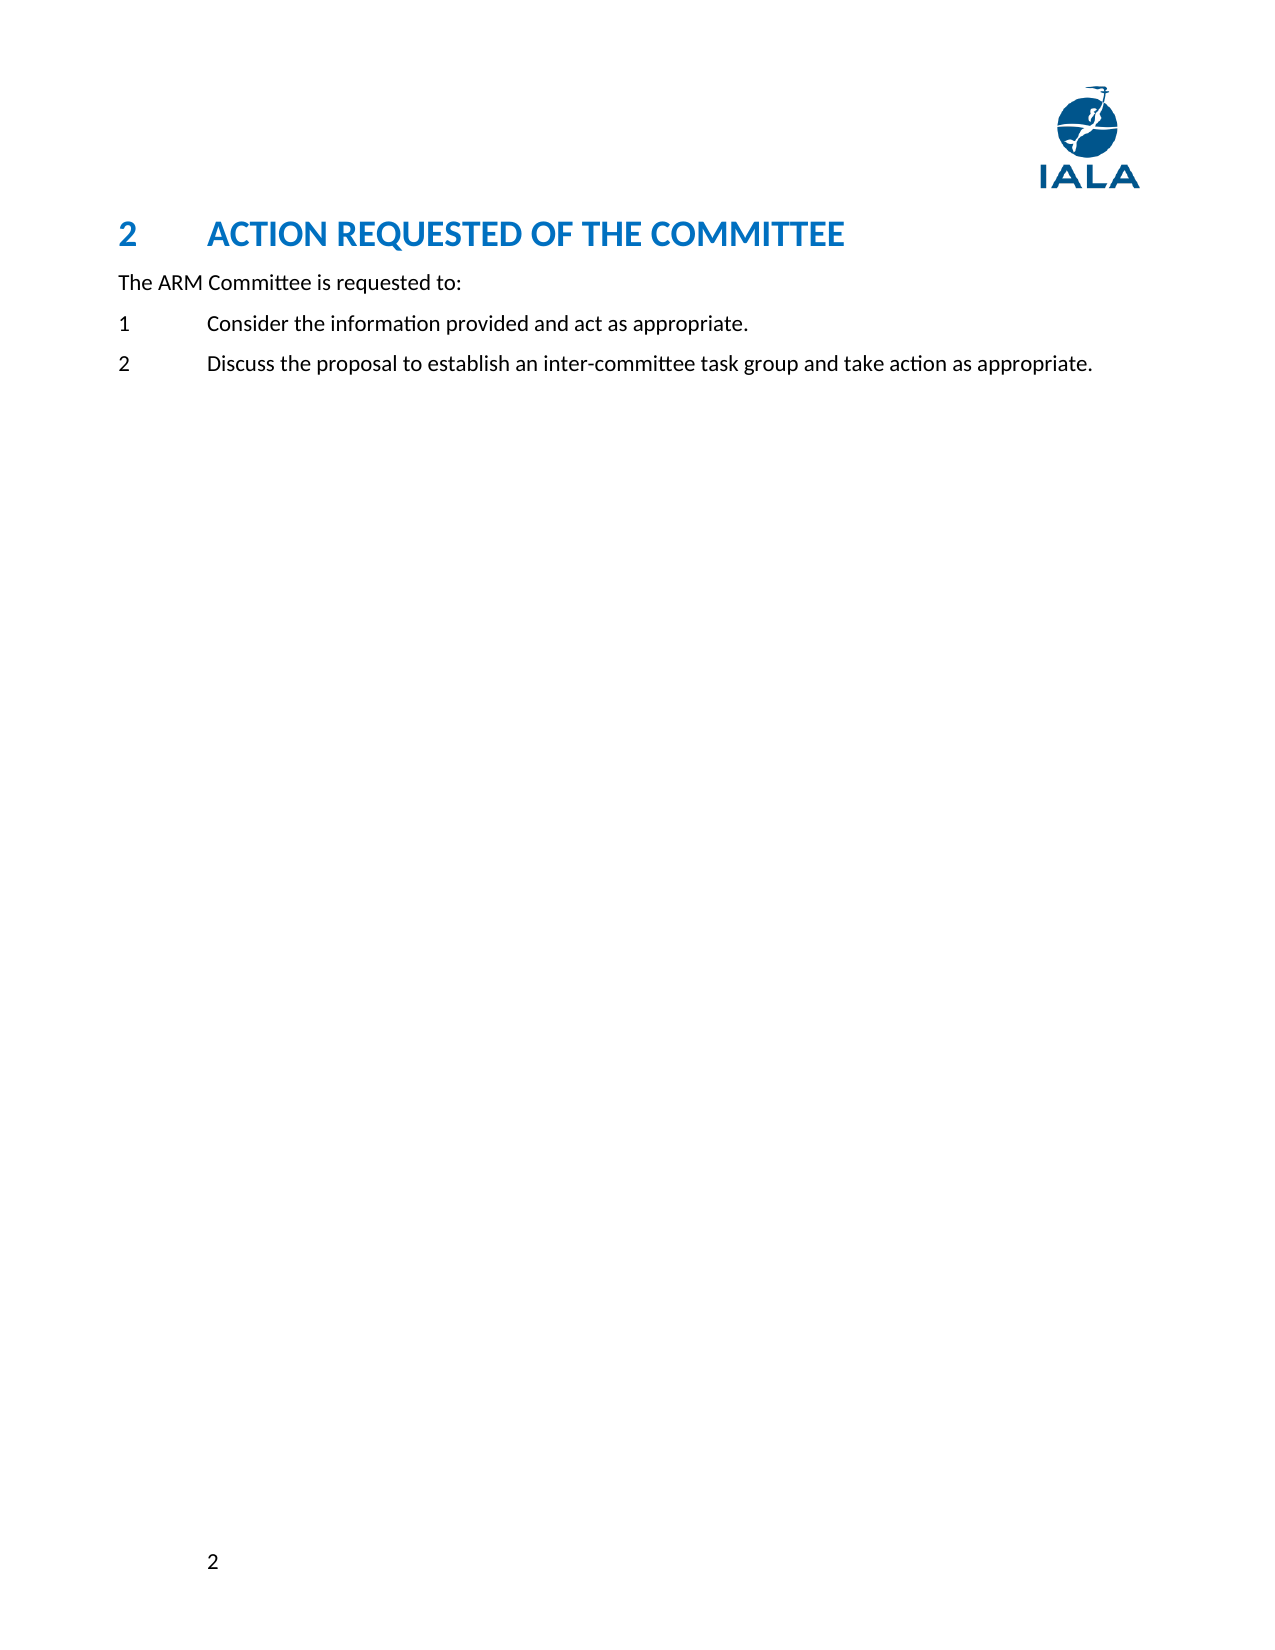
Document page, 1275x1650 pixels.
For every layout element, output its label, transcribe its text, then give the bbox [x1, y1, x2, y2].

text 2 ACTION REQUESTED OF THE COMMITTEE [118, 210, 1157, 256]
text 2 Discuss the proposal to establish an inter-committee task group and take action as appropriate. [118, 349, 1157, 378]
picture [1017, 75, 1157, 211]
text 1 Consider the information provided and act as appropriate. [118, 309, 1157, 337]
text The ARM Committee is requested to: [118, 268, 1157, 297]
